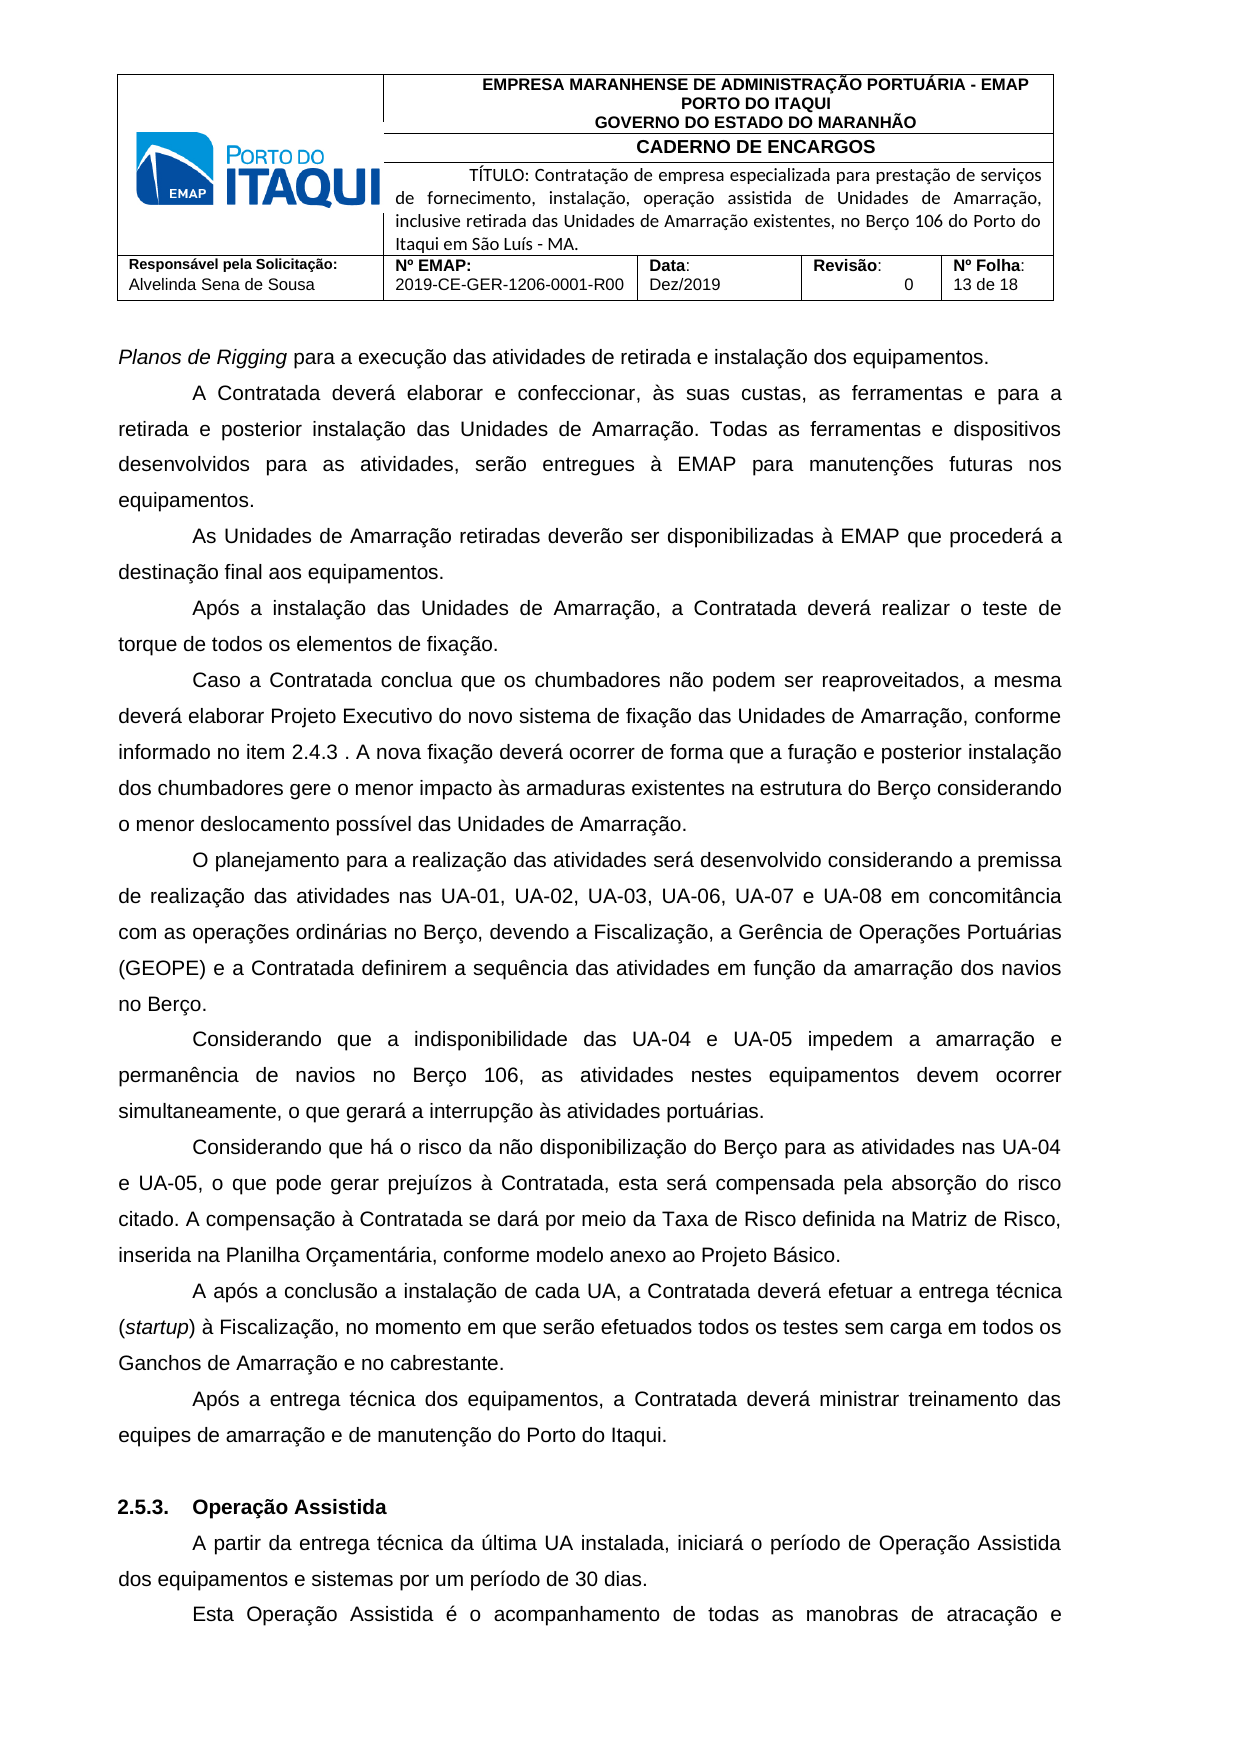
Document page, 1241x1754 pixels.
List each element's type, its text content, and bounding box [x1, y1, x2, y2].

text A após a conclusão a instalação de cada UA, a Contratada deverá efetuar a entrega técnica (startup) à Fiscalização, no momento em que serão efetuados todos os testes sem carga em todos os Ganchos de Amarração e no cabrestante. [118, 1279, 1063, 1375]
text A Contratada deverá elaborar e confeccionar, às suas custas, as ferramentas e para a retirada e posterior instalação das Unidades de Amarração. Todas as ferramentas e dispositivos desenvolvidos para as atividades, serão entregues à EMAP para manutenções futuras nos equipamentos. [118, 380, 1063, 512]
text Caso a Contratada conclua que os chumbadores não podem ser reaproveitados, a mesma deverá elaborar Projeto Executivo do novo sistema de fixação das Unidades de Amarração, conforme informado no item 2.4.3 . A nova fixação deverá ocorrer de forma que a furação e posterior instalação dos chumbadores gere o menor impacto às armaduras existentes na estrutura do Berço considerando o menor deslocamento possível das Unidades de Amarração. [118, 668, 1063, 836]
text A partir da entrega técnica da última UA instalada, iniciará o período de Operação Assistida dos equipamentos e sistemas por um período de 30 dias. [118, 1530, 1063, 1590]
text Após a instalação das Unidades de Amarração, a Contratada deverá realizar o teste de torque de todos os elementos de fixação. [118, 596, 1063, 656]
list Operação Assistida [117, 1494, 1063, 1518]
text As Unidades de Amarração retiradas deverão ser disponibilizadas à EMAP que procederá a destinação final aos equipamentos. [118, 524, 1063, 584]
text Considerando que há o risco da não disponibilização do Berço para as atividades nas UA-04 e UA-05, o que pode gerar prejuízos à Contratada, esta será compensada pela absorção do risco citado. A compensação à Contratada se dará por meio da Taxa de Risco definida na Matriz de Risco, inserida na Planilha Orçamentária, conforme modelo anexo ao Projeto Básico. [118, 1135, 1063, 1267]
text Considerando que a indisponibilidade das UA-04 e UA-05 impedem a amarração e permanência de navios no Berço 106, as atividades nestes equipamentos devem ocorrer simultaneamente, o que gerará a interrupção às atividades portuárias. [118, 1027, 1063, 1123]
text Após a entrega técnica dos equipamentos, a Contratada deverá ministrar treinamento das equipes de amarração e de manutenção do Porto do Itaqui. [118, 1387, 1063, 1447]
text O planejamento para a realização das atividades será desenvolvido considerando a premissa de realização das atividades nas UA-01, UA-02, UA-03, UA-06, UA-07 e UA-08 em concomitância com as operações ordinárias no Berço, devendo a Fiscalização, a Gerência de Operações Portuárias (GEOPE) e a Contratada definirem a sequência das atividades em função da amarração dos navios no Berço. [118, 848, 1063, 1015]
picture [128, 122, 384, 213]
